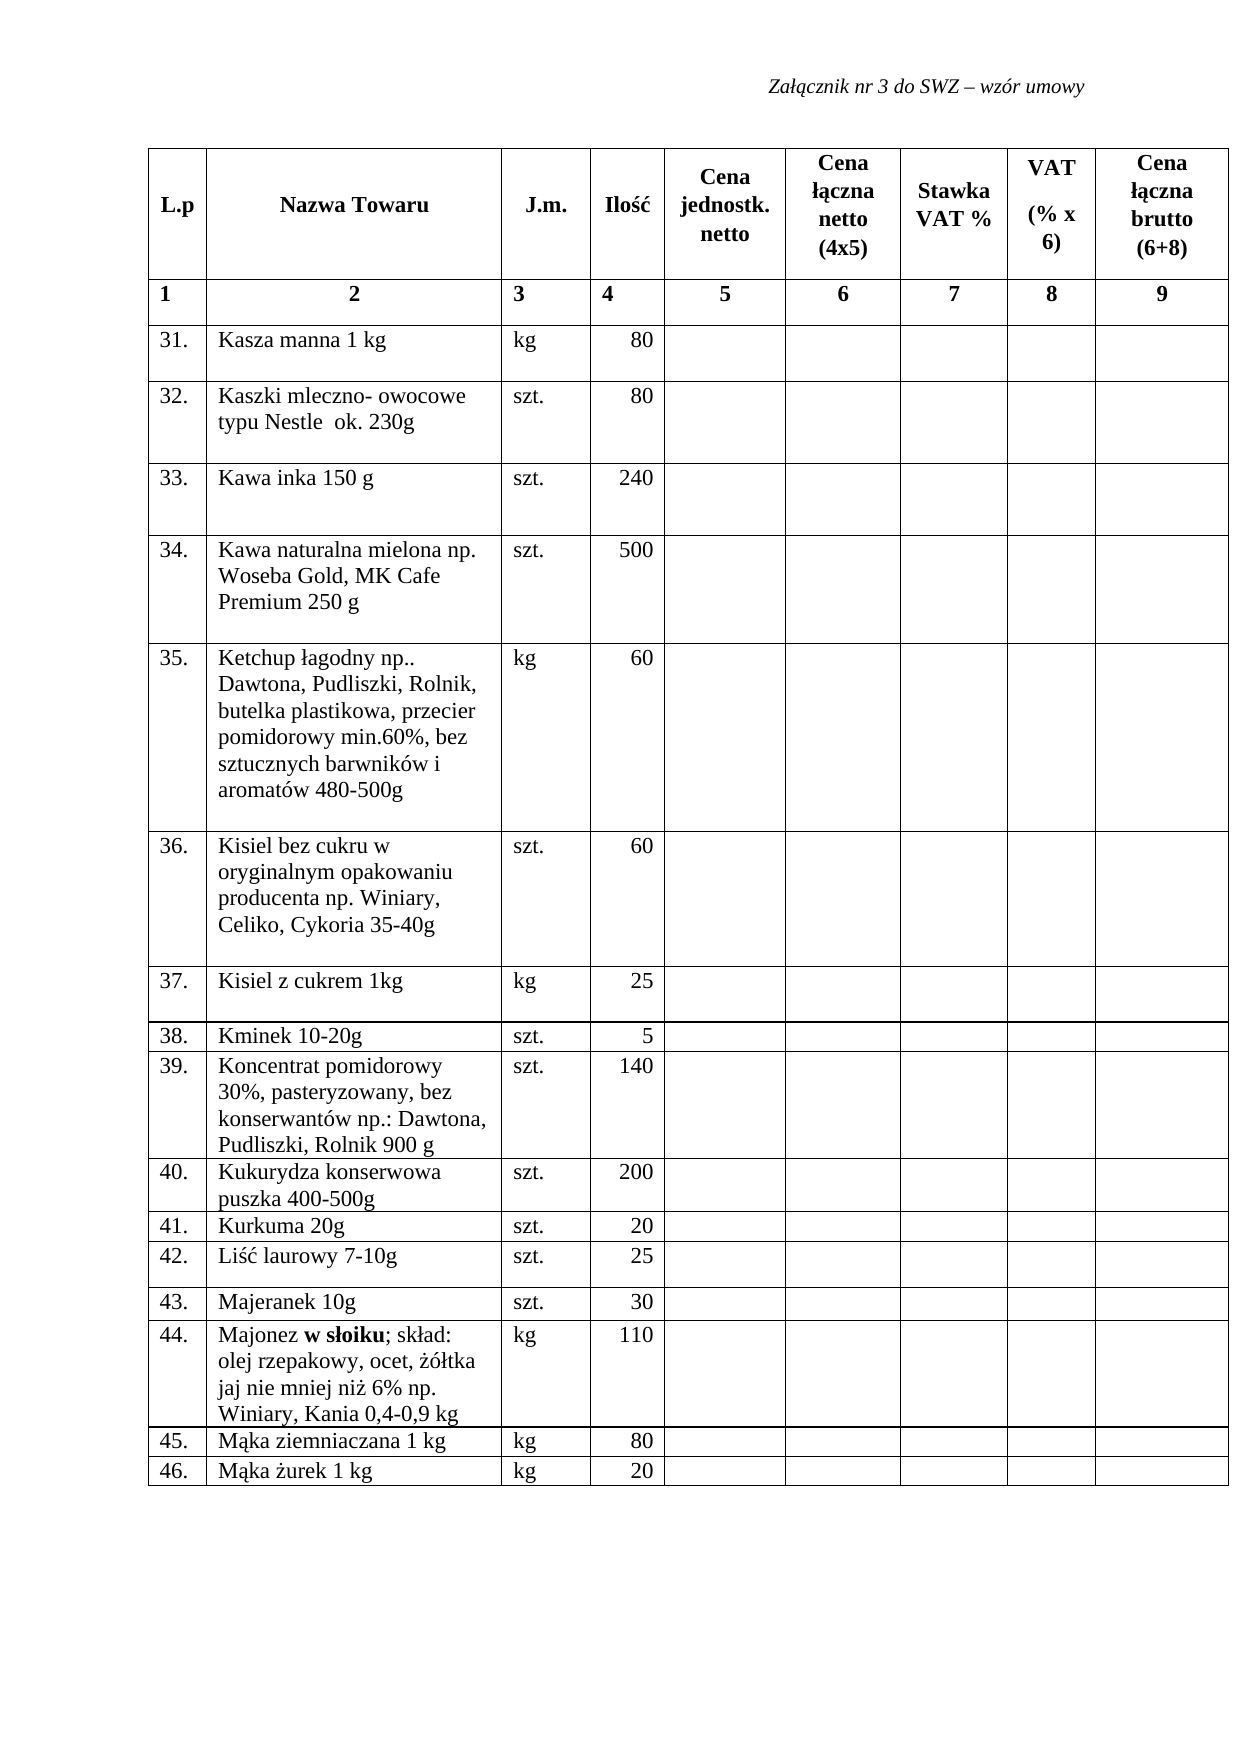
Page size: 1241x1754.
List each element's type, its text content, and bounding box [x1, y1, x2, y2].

table_cell [786, 382, 900, 463]
table_cell szt. [502, 1288, 590, 1320]
table_cell [665, 1023, 785, 1051]
table_cell 7 [901, 280, 1007, 325]
table_cell 36. [149, 832, 206, 966]
table_cell [665, 1242, 785, 1287]
table_cell [901, 1159, 1007, 1211]
table_cell szt. [502, 382, 590, 463]
table_cell kg [502, 1428, 590, 1456]
table_cell [1008, 1023, 1095, 1051]
table_cell [1008, 536, 1095, 643]
table_cell [1096, 326, 1228, 381]
table_cell 3 [502, 280, 590, 325]
table_cell [1096, 1321, 1228, 1426]
table_header Cena łączna brutto (6+8) [1096, 149, 1228, 279]
table_cell [901, 1457, 1007, 1485]
table_cell Kisiel bez cukru w oryginalnym opakowaniu producenta np. Winiary, Celiko, Cykoria 35-40g [207, 832, 501, 966]
table_cell [901, 536, 1007, 643]
table_cell 40. [149, 1159, 206, 1211]
table_cell szt. [502, 1242, 590, 1287]
table_cell [1008, 832, 1095, 966]
table_cell 35. [149, 644, 206, 831]
table_cell 1 [149, 280, 206, 325]
table_cell 5 [591, 1023, 664, 1051]
table_cell 9 [1096, 280, 1228, 325]
table_cell Kaszki mleczno- owocowe typu Nestle ok. 230g [207, 382, 501, 463]
table_cell [901, 464, 1007, 534]
table_cell [665, 1321, 785, 1426]
table_cell [665, 1288, 785, 1320]
table_cell [1008, 1052, 1095, 1157]
table_cell szt. [502, 1212, 590, 1241]
table_cell [901, 1288, 1007, 1320]
table_header Stawka VAT % [901, 149, 1007, 279]
table_cell 4 [591, 280, 664, 325]
table_cell Kasza manna 1 kg [207, 326, 501, 381]
table_cell [1008, 967, 1095, 1021]
table_cell [786, 967, 900, 1021]
table_cell [1008, 1242, 1095, 1287]
table_cell [1096, 536, 1228, 643]
table_cell [1008, 464, 1095, 534]
table_cell kg [502, 967, 590, 1021]
table_cell 32. [149, 382, 206, 463]
table_cell [901, 1052, 1007, 1157]
table_cell [1008, 382, 1095, 463]
table_cell [1096, 967, 1228, 1021]
table_cell [901, 1321, 1007, 1426]
table_cell [786, 1023, 900, 1051]
table_cell [665, 464, 785, 534]
table_cell 37. [149, 967, 206, 1021]
table_cell 80 [591, 382, 664, 463]
table_cell [786, 1457, 900, 1485]
table_cell szt. [502, 1023, 590, 1051]
table_cell Majeranek 10g [207, 1288, 501, 1320]
table_cell [665, 536, 785, 643]
table_cell 500 [591, 536, 664, 643]
table_cell 42. [149, 1242, 206, 1287]
table_header Cena jednostk. netto [665, 149, 785, 279]
table_cell Koncentrat pomidorowy 30%, pasteryzowany, bez konserwantów np.: Dawtona, Pudliszki, Rolnik 900 g [207, 1052, 501, 1157]
table_cell [665, 1212, 785, 1241]
table_cell kg [502, 1321, 590, 1426]
table_cell 30 [591, 1288, 664, 1320]
table_cell [901, 326, 1007, 381]
table_header Cena łączna netto (4x5) [786, 149, 900, 279]
table_cell Kukurydza konserwowa puszka 400-500g [207, 1159, 501, 1211]
table_cell [1008, 1288, 1095, 1320]
table_cell [786, 644, 900, 831]
table_cell [1008, 644, 1095, 831]
table_cell [1096, 1428, 1228, 1456]
table_cell [901, 967, 1007, 1021]
table_cell [665, 832, 785, 966]
table_cell [1008, 1321, 1095, 1426]
table_cell [1008, 1212, 1095, 1241]
table_cell [1008, 1159, 1095, 1211]
table_cell 80 [591, 326, 664, 381]
table_cell 46. [149, 1457, 206, 1485]
table_cell szt. [502, 1159, 590, 1211]
table_cell [786, 1212, 900, 1241]
table_cell 43. [149, 1288, 206, 1320]
table_cell [665, 1457, 785, 1485]
table_cell Mąka ziemniaczana 1 kg [207, 1428, 501, 1456]
table_cell [901, 382, 1007, 463]
table_header L.p [149, 149, 206, 279]
table_header Ilość [591, 149, 664, 279]
table_cell kg [502, 1457, 590, 1485]
table_cell 31. [149, 326, 206, 381]
table_cell Kawa naturalna mielona np. Woseba Gold, MK Cafe Premium 250 g [207, 536, 501, 643]
table_cell 45. [149, 1428, 206, 1456]
table_cell Ketchup łagodny np.. Dawtona, Pudliszki, Rolnik, butelka plastikowa, przecier pomidorowy min.60%, bez sztucznych barwników i aromatów 480-500g [207, 644, 501, 831]
table_cell [1096, 382, 1228, 463]
table_cell szt. [502, 536, 590, 643]
table_cell 38. [149, 1023, 206, 1051]
table_cell Majonez w słoiku; skład: olej rzepakowy, ocet, żółtka jaj nie mniej niż 6% np. Winiary, Kania 0,4-0,9 kg [207, 1321, 501, 1426]
table_cell [786, 1321, 900, 1426]
table_cell [901, 644, 1007, 831]
table_cell [1096, 1242, 1228, 1287]
table_cell szt. [502, 1052, 590, 1157]
table_cell [1008, 326, 1095, 381]
table_cell [1096, 832, 1228, 966]
table_cell 20 [591, 1457, 664, 1485]
table_cell [1008, 1428, 1095, 1456]
table_cell [1096, 1023, 1228, 1051]
table_cell [1096, 1288, 1228, 1320]
table_cell 60 [591, 644, 664, 831]
table_cell [786, 832, 900, 966]
table_cell [901, 1242, 1007, 1287]
table_cell [786, 464, 900, 534]
table_cell [901, 1023, 1007, 1051]
table_cell [786, 1428, 900, 1456]
table_cell 60 [591, 832, 664, 966]
table_cell Kawa inka 150 g [207, 464, 501, 534]
table_cell [1096, 464, 1228, 534]
table_cell 41. [149, 1212, 206, 1241]
table_cell kg [502, 326, 590, 381]
table_header VAT (% x 6) [1008, 149, 1095, 279]
table_cell 6 [786, 280, 900, 325]
table_cell 2 [207, 280, 501, 325]
table_cell [786, 1159, 900, 1211]
table_cell Mąka żurek 1 kg [207, 1457, 501, 1485]
table_cell [786, 1288, 900, 1320]
table_cell 20 [591, 1212, 664, 1241]
table_cell 110 [591, 1321, 664, 1426]
table_cell [665, 382, 785, 463]
table_cell 140 [591, 1052, 664, 1157]
table_cell [786, 536, 900, 643]
table_cell [1096, 1212, 1228, 1241]
table_cell Kurkuma 20g [207, 1212, 501, 1241]
table_cell Liść laurowy 7-10g [207, 1242, 501, 1287]
table_cell [786, 1242, 900, 1287]
table_cell [665, 326, 785, 381]
table_cell [665, 967, 785, 1021]
table_header Nazwa Towaru [207, 149, 501, 279]
table_cell Kisiel z cukrem 1kg [207, 967, 501, 1021]
table_cell 5 [665, 280, 785, 325]
table_cell [665, 1052, 785, 1157]
table_cell [786, 1052, 900, 1157]
table_cell 44. [149, 1321, 206, 1426]
table_cell 200 [591, 1159, 664, 1211]
table_cell 25 [591, 967, 664, 1021]
table_cell 240 [591, 464, 664, 534]
table_cell 39. [149, 1052, 206, 1157]
table_cell [901, 1428, 1007, 1456]
table_cell szt. [502, 832, 590, 966]
table_cell [665, 1428, 785, 1456]
table_header J.m. [502, 149, 590, 279]
table_cell 8 [1008, 280, 1095, 325]
table_cell [1008, 1457, 1095, 1485]
table_cell [901, 1212, 1007, 1241]
table_cell [1096, 1159, 1228, 1211]
table_cell [1096, 1457, 1228, 1485]
table_cell szt. [502, 464, 590, 534]
table_cell 80 [591, 1428, 664, 1456]
table_cell [1096, 1052, 1228, 1157]
table_cell kg [502, 644, 590, 831]
table_cell 33. [149, 464, 206, 534]
table_cell Kminek 10-20g [207, 1023, 501, 1051]
table_cell [786, 326, 900, 381]
table_cell [901, 832, 1007, 966]
table_cell 34. [149, 536, 206, 643]
table_cell 25 [591, 1242, 664, 1287]
table_cell [665, 644, 785, 831]
table_cell [1096, 644, 1228, 831]
table_cell [665, 1159, 785, 1211]
